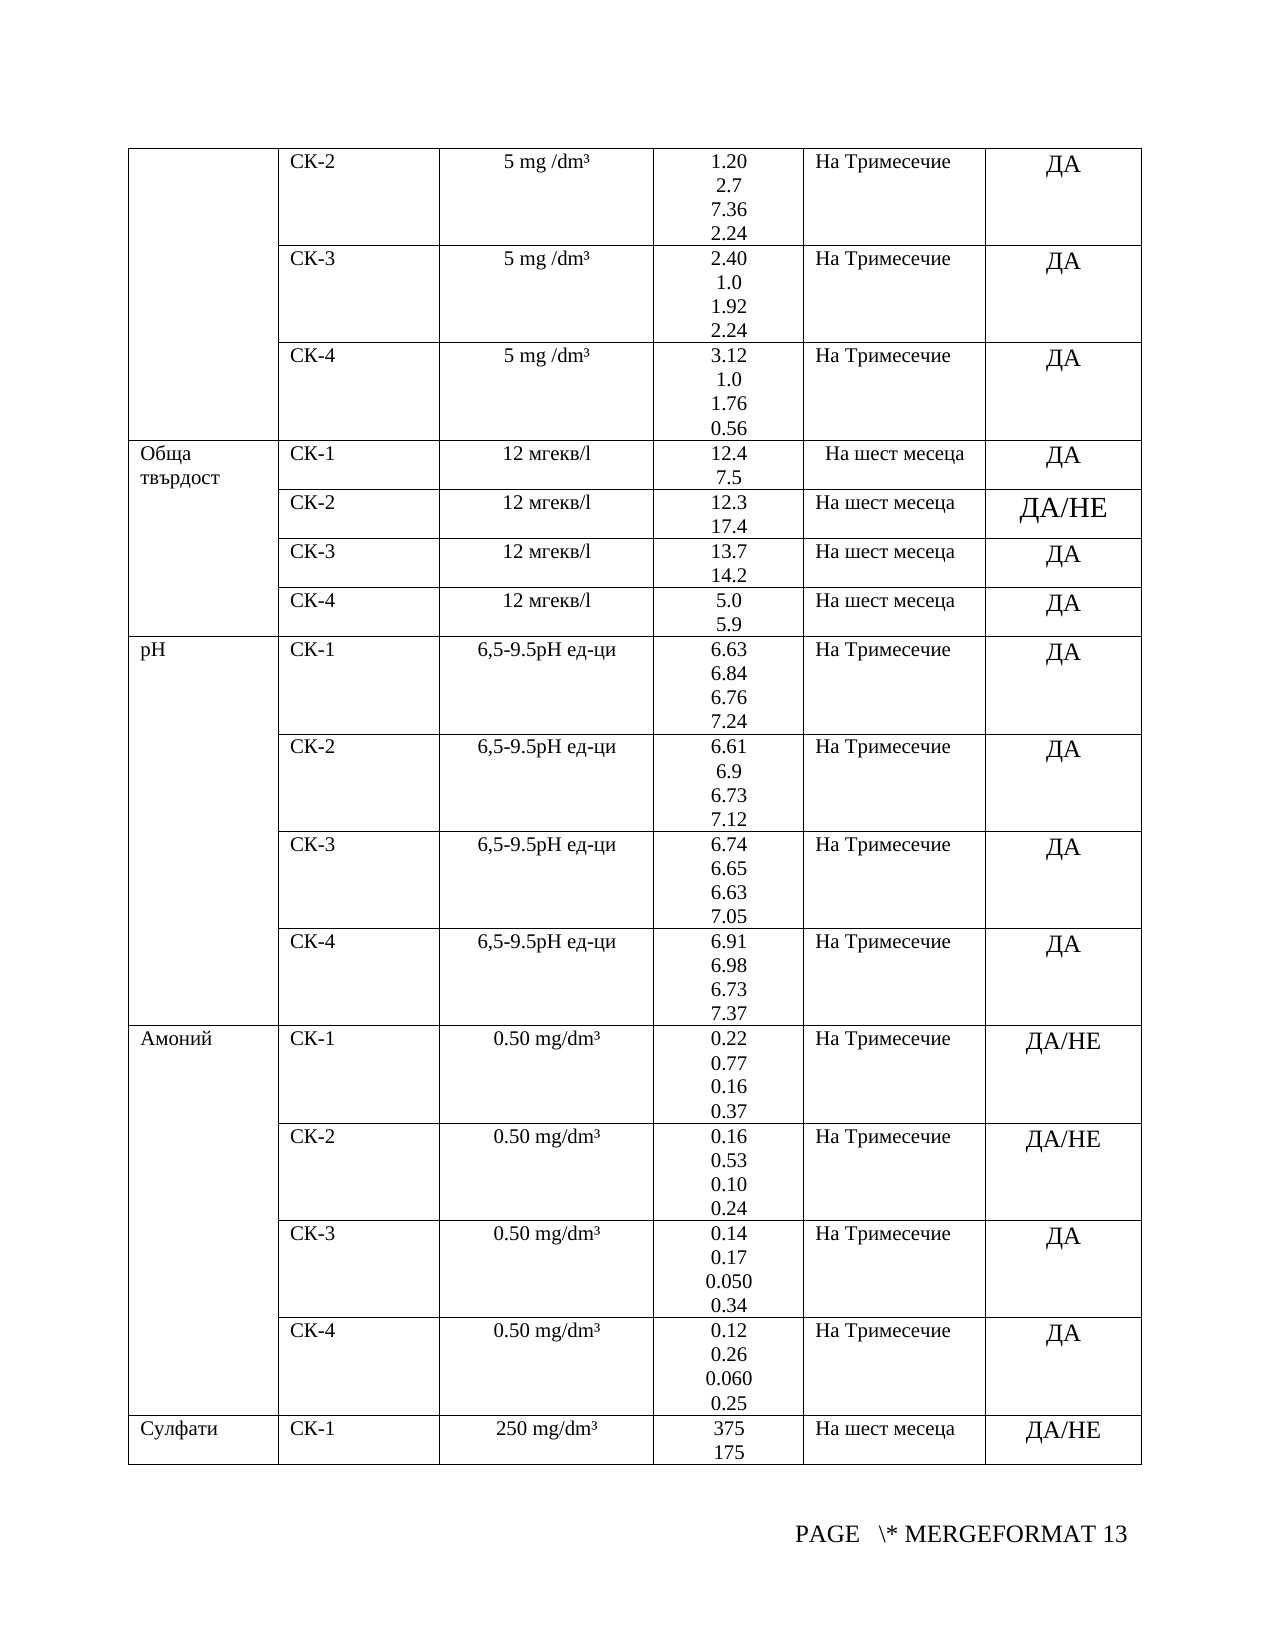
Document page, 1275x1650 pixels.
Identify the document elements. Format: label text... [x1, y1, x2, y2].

table_cell СК-2 [279, 1124, 439, 1220]
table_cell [129, 149, 278, 439]
table_cell 12 мгекв/l [440, 539, 653, 587]
table_cell ДА/НЕ [986, 490, 1141, 538]
table_cell ДА [986, 588, 1141, 636]
table_cell СК-1 [279, 441, 439, 489]
table_cell На Тримесечие [804, 929, 985, 1025]
table_cell ДА [986, 1318, 1141, 1414]
table_cell 0.22 0.77 0.16 0.37 [654, 1026, 803, 1123]
table_cell На шест месеца [804, 588, 985, 636]
table_cell На шест месеца [804, 441, 985, 489]
table_cell На шест месеца [804, 539, 985, 587]
table_cell ДА [986, 1221, 1141, 1317]
table_cell рН [129, 637, 278, 1025]
table_cell 0.14 0.17 0.050 0.34 [654, 1221, 803, 1317]
table_cell 6,5-9.5pH eд-ци [440, 929, 653, 1025]
table_cell СК-3 [279, 1221, 439, 1317]
table_cell ДА [986, 735, 1141, 831]
table_cell 0.50 mg/dm³ [440, 1318, 653, 1414]
table_cell На Тримесечие [804, 343, 985, 439]
table_cell ДА [986, 441, 1141, 489]
table_cell СК-4 [279, 343, 439, 439]
table_cell 0.50 mg/dm³ [440, 1124, 653, 1220]
table_cell 0.12 0.26 0.060 0.25 [654, 1318, 803, 1414]
table_cell 5 mg /dm³ [440, 343, 653, 439]
table_cell СК-4 [279, 588, 439, 636]
table_cell Сулфати [129, 1416, 278, 1464]
table_cell 13.7 14.2 [654, 539, 803, 587]
table_cell ДА [986, 832, 1141, 928]
table_cell СК-1 [279, 1026, 439, 1123]
table_cell 0.50 mg/dm³ [440, 1026, 653, 1123]
table_cell ДА/НЕ [986, 1026, 1141, 1123]
table_cell 6,5-9.5pH eд-ци [440, 832, 653, 928]
table_cell 6.91 6.98 6.73 7.37 [654, 929, 803, 1025]
table_cell ДА [986, 539, 1141, 587]
table_cell ДА/НЕ [986, 1124, 1141, 1220]
table_cell СК-3 [279, 539, 439, 587]
table_cell 6,5-9.5pH eд-ци [440, 735, 653, 831]
table_cell На Тримесечие [804, 246, 985, 342]
table_cell На Тримесечие [804, 1026, 985, 1123]
table_cell На Тримесечие [804, 1221, 985, 1317]
table_cell На Тримесечие [804, 149, 985, 245]
table_cell 6.63 6.84 6.76 7.24 [654, 637, 803, 733]
table_cell СК-4 [279, 929, 439, 1025]
table_cell ДА [986, 246, 1141, 342]
table_cell СК-2 [279, 149, 439, 245]
table_cell СК-2 [279, 490, 439, 538]
table_cell 6.61 6.9 6.73 7.12 [654, 735, 803, 831]
table_cell 250 mg/dm³ [440, 1416, 653, 1464]
table_cell 3.12 1.0 1.76 0.56 [654, 343, 803, 439]
table_cell СК-2 [279, 735, 439, 831]
table_cell ДА [986, 343, 1141, 439]
table_cell Обща твърдост [129, 441, 278, 636]
table_cell На Тримесечие [804, 735, 985, 831]
table_cell ДА [986, 149, 1141, 245]
table_cell На шест месеца [804, 1416, 985, 1464]
table_cell 2.40 1.0 1.92 2.24 [654, 246, 803, 342]
table_cell 0.50 mg/dm³ [440, 1221, 653, 1317]
table_cell На Тримесечие [804, 1318, 985, 1414]
table_cell На Тримесечие [804, 637, 985, 733]
table_cell СК-3 [279, 246, 439, 342]
table_cell На Тримесечие [804, 832, 985, 928]
table_cell СК-3 [279, 832, 439, 928]
table_cell СК-1 [279, 1416, 439, 1464]
table_cell 1.20 2.7 7.36 2.24 [654, 149, 803, 245]
table_cell Амоний [129, 1026, 278, 1414]
table_cell 5.0 5.9 [654, 588, 803, 636]
table_cell ДА [986, 929, 1141, 1025]
table_cell СК-1 [279, 637, 439, 733]
table_cell На шест месеца [804, 490, 985, 538]
table_cell 12.4 7.5 [654, 441, 803, 489]
table_cell 5 mg /dm³ [440, 246, 653, 342]
table_cell 12 мгекв/l [440, 490, 653, 538]
table_cell 12.3 17.4 [654, 490, 803, 538]
table_cell ДА/НЕ [986, 1416, 1141, 1464]
table_cell 5 mg /dm³ [440, 149, 653, 245]
table_cell 12 мгекв/l [440, 588, 653, 636]
table_cell 12 мгекв/l [440, 441, 653, 489]
table_cell ДА [986, 637, 1141, 733]
table_cell 6,5-9.5pH eд-ци [440, 637, 653, 733]
table_cell 375 175 [654, 1416, 803, 1464]
table_cell СК-4 [279, 1318, 439, 1414]
table_cell 6.74 6.65 6.63 7.05 [654, 832, 803, 928]
table_cell На Тримесечие [804, 1124, 985, 1220]
table_cell 0.16 0.53 0.10 0.24 [654, 1124, 803, 1220]
